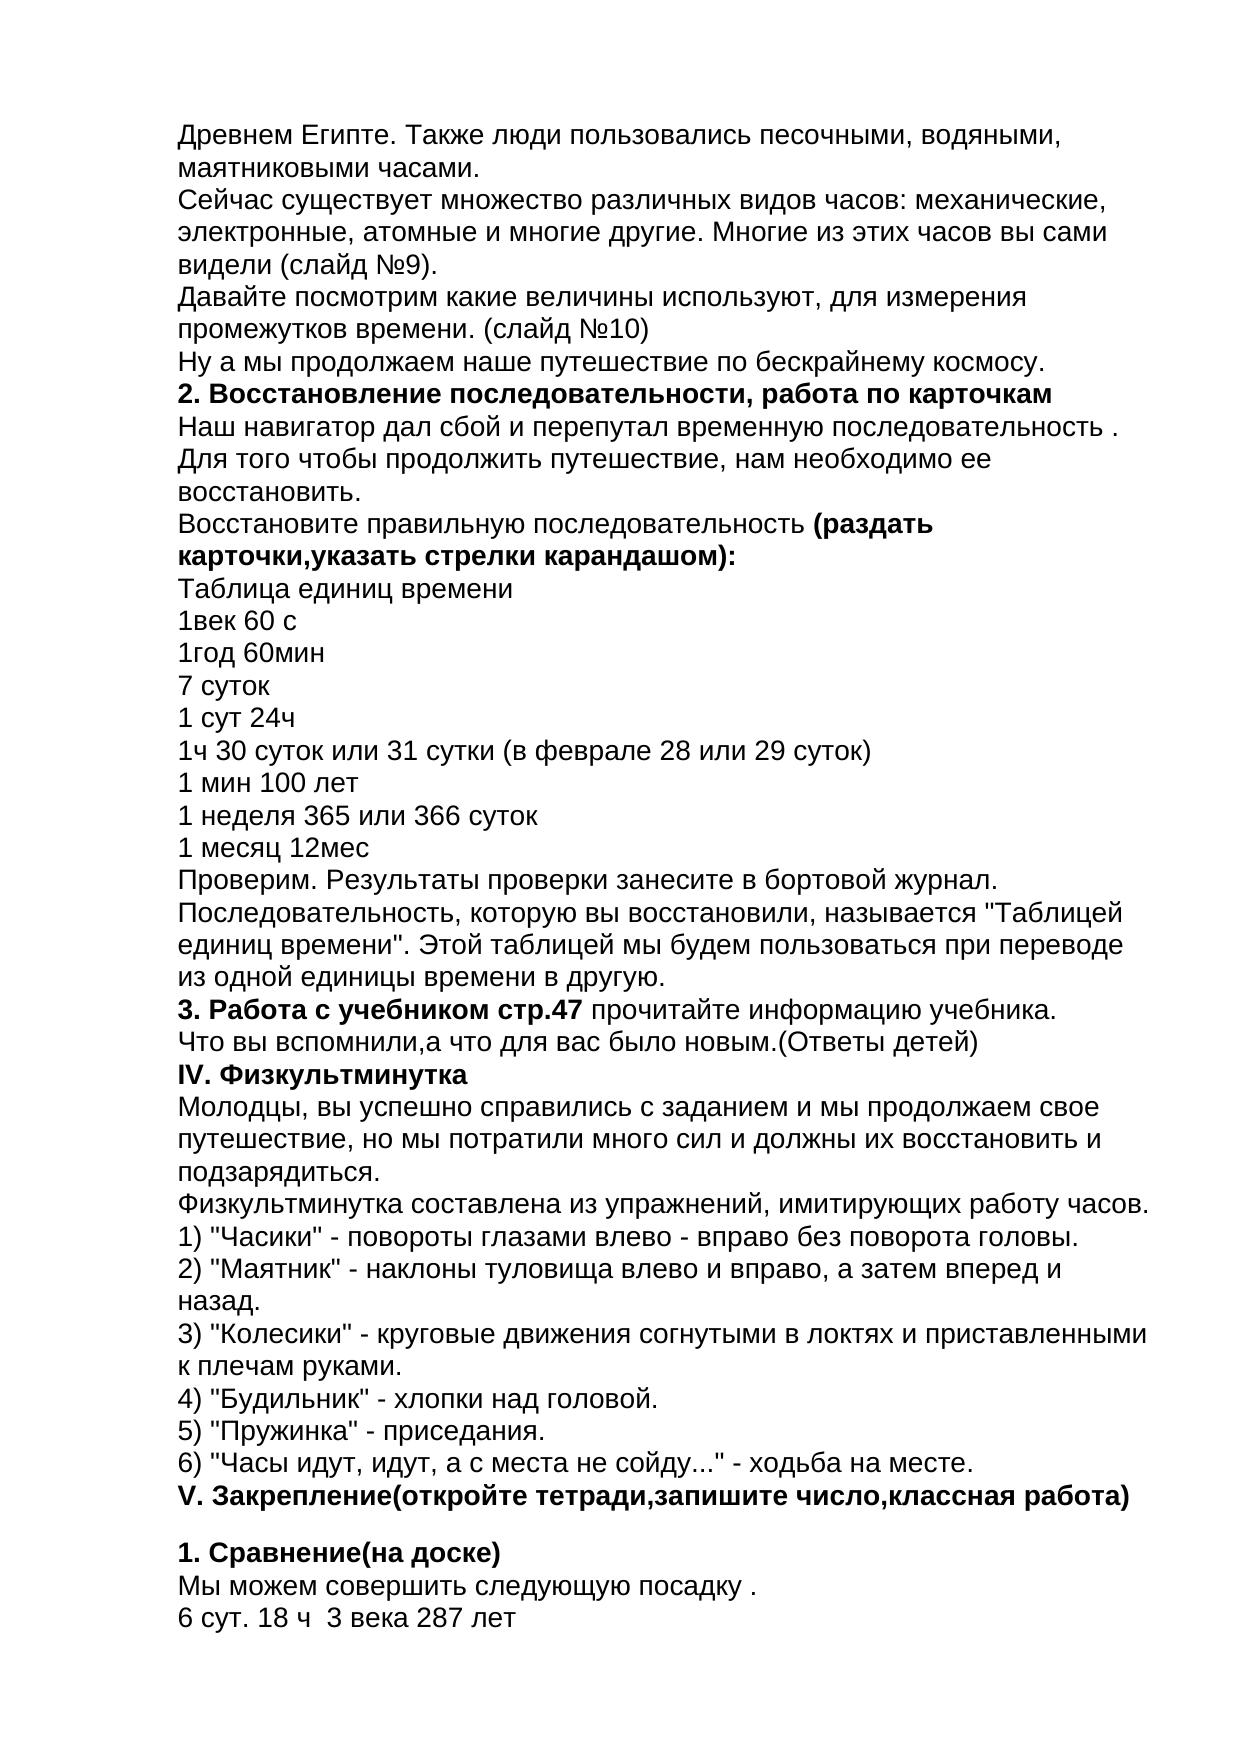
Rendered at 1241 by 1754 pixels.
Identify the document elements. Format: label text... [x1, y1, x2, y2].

text Ну а мы продолжаем наше путешествие по бескрайнему космосу. [177, 345, 1152, 377]
text 1 месяц 12мес [177, 831, 1152, 863]
text Проверим. Результаты проверки занесите в бортовой журнал. Последовательность, которую вы восстановили, называется "Таблицей единиц времени". Этой таблицей мы будем пользоваться при переводе из одной единицы времени в другую. [177, 863, 1152, 993]
text 1 сут 24ч [177, 701, 1152, 734]
text Физкультминутка составлена из упражнений, имитирующих работу часов. [177, 1187, 1152, 1219]
text 2. Восстановление последовательности, работа по карточкам [177, 377, 1152, 410]
text Давайте посмотрим какие величины используют, для измерения промежутков времени. (слайд №10) [177, 280, 1152, 345]
text 7 суток [177, 669, 1152, 701]
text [177, 118, 1152, 183]
text 1) "Часики" - повороты глазами влево - вправо без поворота головы. [177, 1219, 1152, 1252]
text Молодцы, вы успешно справились с заданием и мы продолжаем свое путешествие, но мы потратили много сил и должны их восстановить и подзарядиться. [177, 1090, 1152, 1187]
text 1век 60 с [177, 604, 1152, 636]
text Наш навигатор дал сбой и перепутал временную последовательность . Для того чтобы продолжить путешествие, нам необходимо ее восстановить. [177, 410, 1152, 507]
text 3) "Колесики" - круговые движения согнутыми в локтях и приставленными к плечам руками. [177, 1317, 1152, 1382]
text Сейчас существует множество различных видов часов: механические, электронные, атомные и многие другие. Многие из этих часов вы сами видели (слайд №9). [177, 183, 1152, 280]
text 3. Работа с учебником стр.47 прочитайте информацию учебника. [177, 993, 1152, 1025]
text Что вы вспомнили,а что для вас было новым.(Ответы детей) [177, 1025, 1152, 1058]
text Восстановите правильную последовательность (раздать карточки,указать стрелки карандашом): [177, 507, 1152, 572]
text 5) "Пружинка" - приседания. [177, 1414, 1152, 1446]
text 6 сут. 18 ч ⁮ 3 века⁮ 287 лет [177, 1601, 1152, 1633]
text Мы можем совершить следующую посадку . [177, 1569, 1152, 1601]
text Таблица единиц времени [177, 572, 1152, 604]
text 4) "Будильник" - хлопки над головой. [177, 1382, 1152, 1414]
text 1 неделя 365 или 366 суток [177, 798, 1152, 831]
text 2) "Маятник" - наклоны туловища влево и вправо, а затем вперед и назад. [177, 1252, 1152, 1317]
text IV. Физкультминутка [177, 1058, 1152, 1090]
text 1 мин 100 лет [177, 766, 1152, 798]
text 1. Сравнение(на доске) [177, 1536, 1152, 1569]
text 1год 60мин [177, 636, 1152, 669]
text V. Закрепление(откройте тетради,запишите число,классная работа) [177, 1479, 1152, 1511]
text 6) "Часы идут, идут, а с места не сойду..." - ходьба на месте. [177, 1446, 1152, 1479]
text 1ч 30 суток или 31 сутки (в феврале 28 или 29 суток) [177, 734, 1152, 766]
